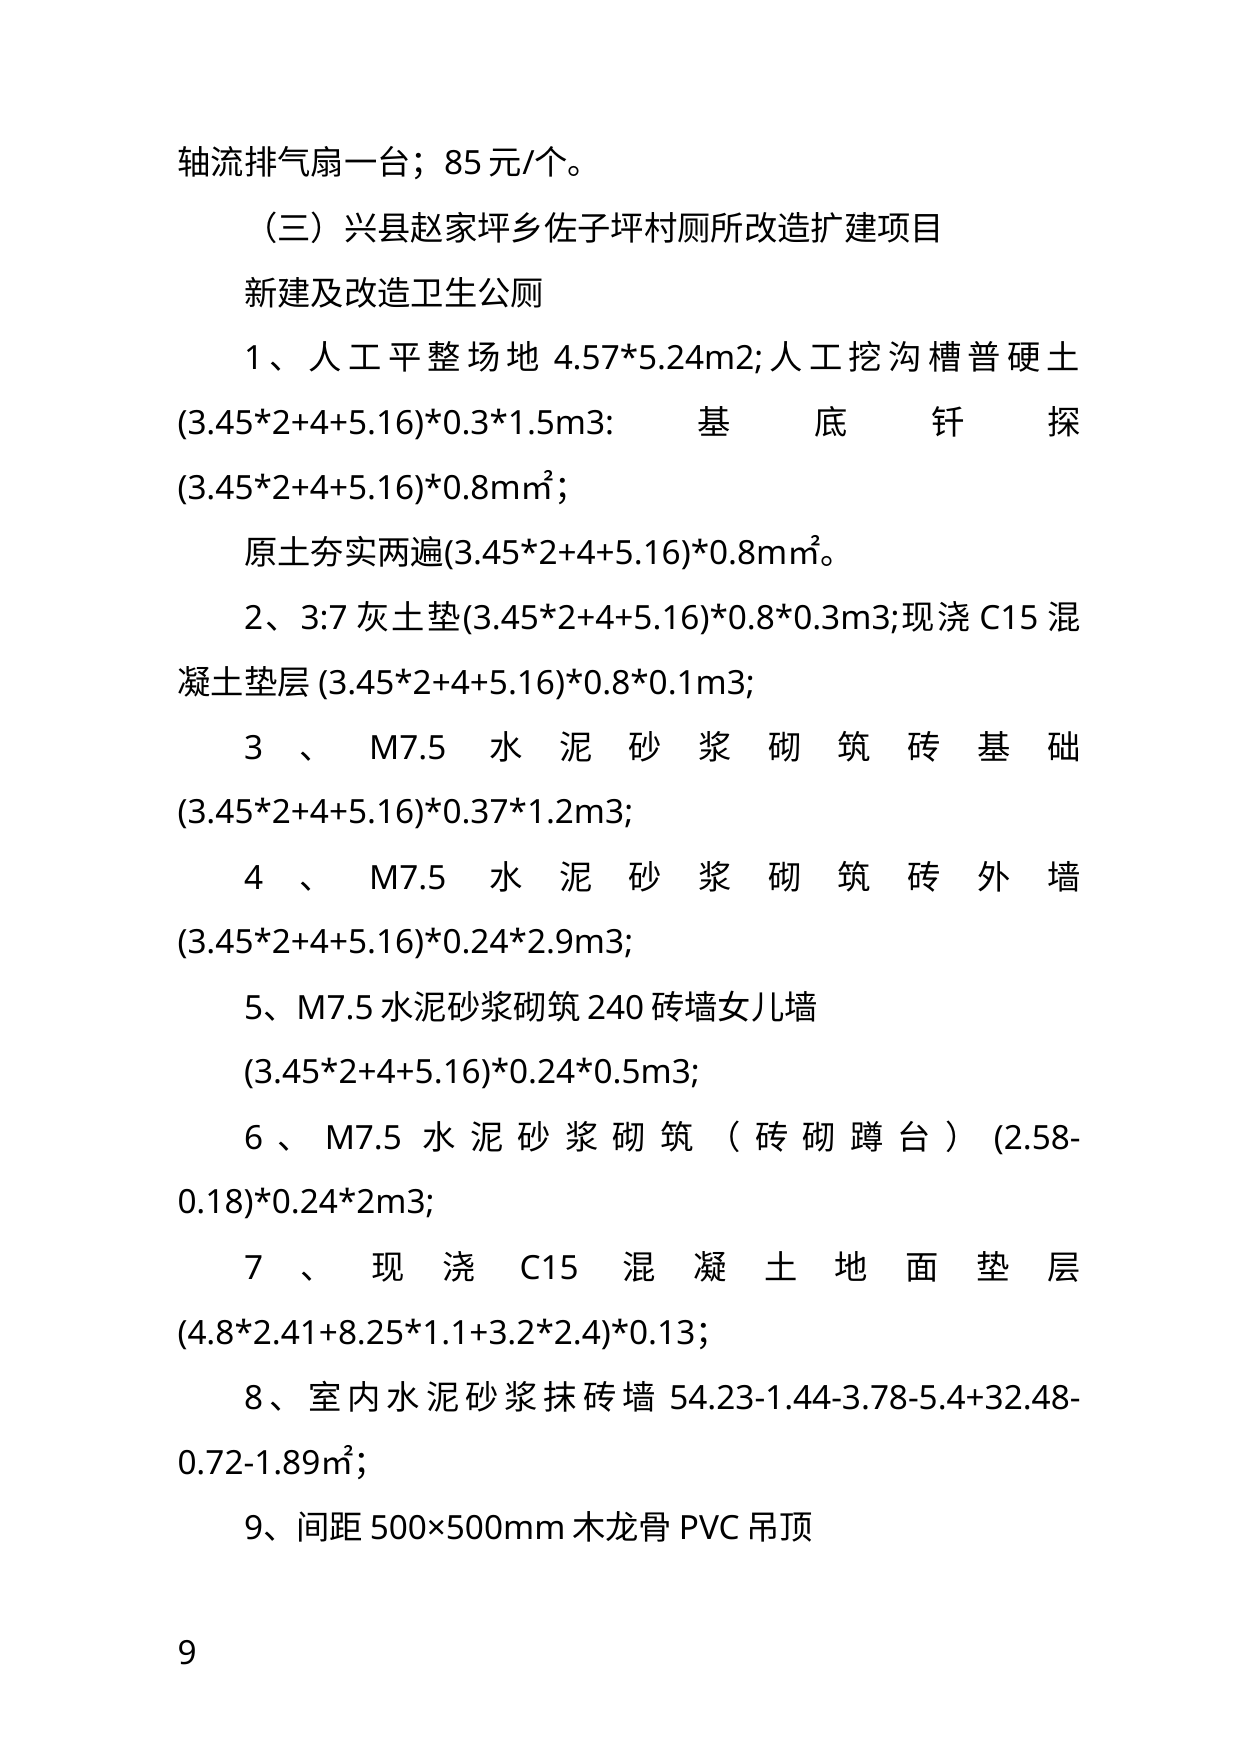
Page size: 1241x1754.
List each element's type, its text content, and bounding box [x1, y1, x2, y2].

text 5、M7.5水泥砂浆砌筑240砖墙女儿墙 [177, 973, 1081, 1038]
text 6、M7.5水泥砂浆砌筑（砖砌蹲台）(2.58-0.18)*0.24*2m3; [177, 1103, 1081, 1233]
text (3.45*2+4+5.16)*0.24*0.5m3; [177, 1038, 1081, 1103]
text 9、间距500×500mm木龙骨PVC吊顶 [177, 1493, 1081, 1558]
text 1、人工平整场地4.57*5.24m2;人工挖沟槽普硬土(3.45*2+4+5.16)*0.3*1.5m3:基底钎探(3.45*2+4+5.16)*0.8m㎡； [177, 323, 1081, 518]
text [177, 128, 1081, 193]
text 2、3:7灰土垫(3.45*2+4+5.16)*0.8*0.3m3;现浇C15混凝土垫层 (3.45*2+4+5.16)*0.8*0.1m3; [177, 583, 1081, 713]
text 3、M7.5水泥砂浆砌筑砖基础(3.45*2+4+5.16)*0.37*1.2m3; [177, 713, 1081, 843]
text 8、室内水泥砂浆抹砖墙54.23-1.44-3.78-5.4+32.48-0.72-1.89㎡； [177, 1363, 1081, 1493]
text 7、现浇C15混凝土地面垫层(4.8*2.41+8.25*1.1+3.2*2.4)*0.13； [177, 1233, 1081, 1363]
text 原土夯实两遍(3.45*2+4+5.16)*0.8m㎡。 [177, 518, 1081, 583]
text 新建及改造卫生公厕 [177, 258, 1081, 323]
text 4、M7.5水泥砂浆砌筑砖外墙(3.45*2+4+5.16)*0.24*2.9m3; [177, 843, 1081, 973]
text （三）兴县赵家坪乡佐子坪村厕所改造扩建项目 [177, 193, 1081, 258]
